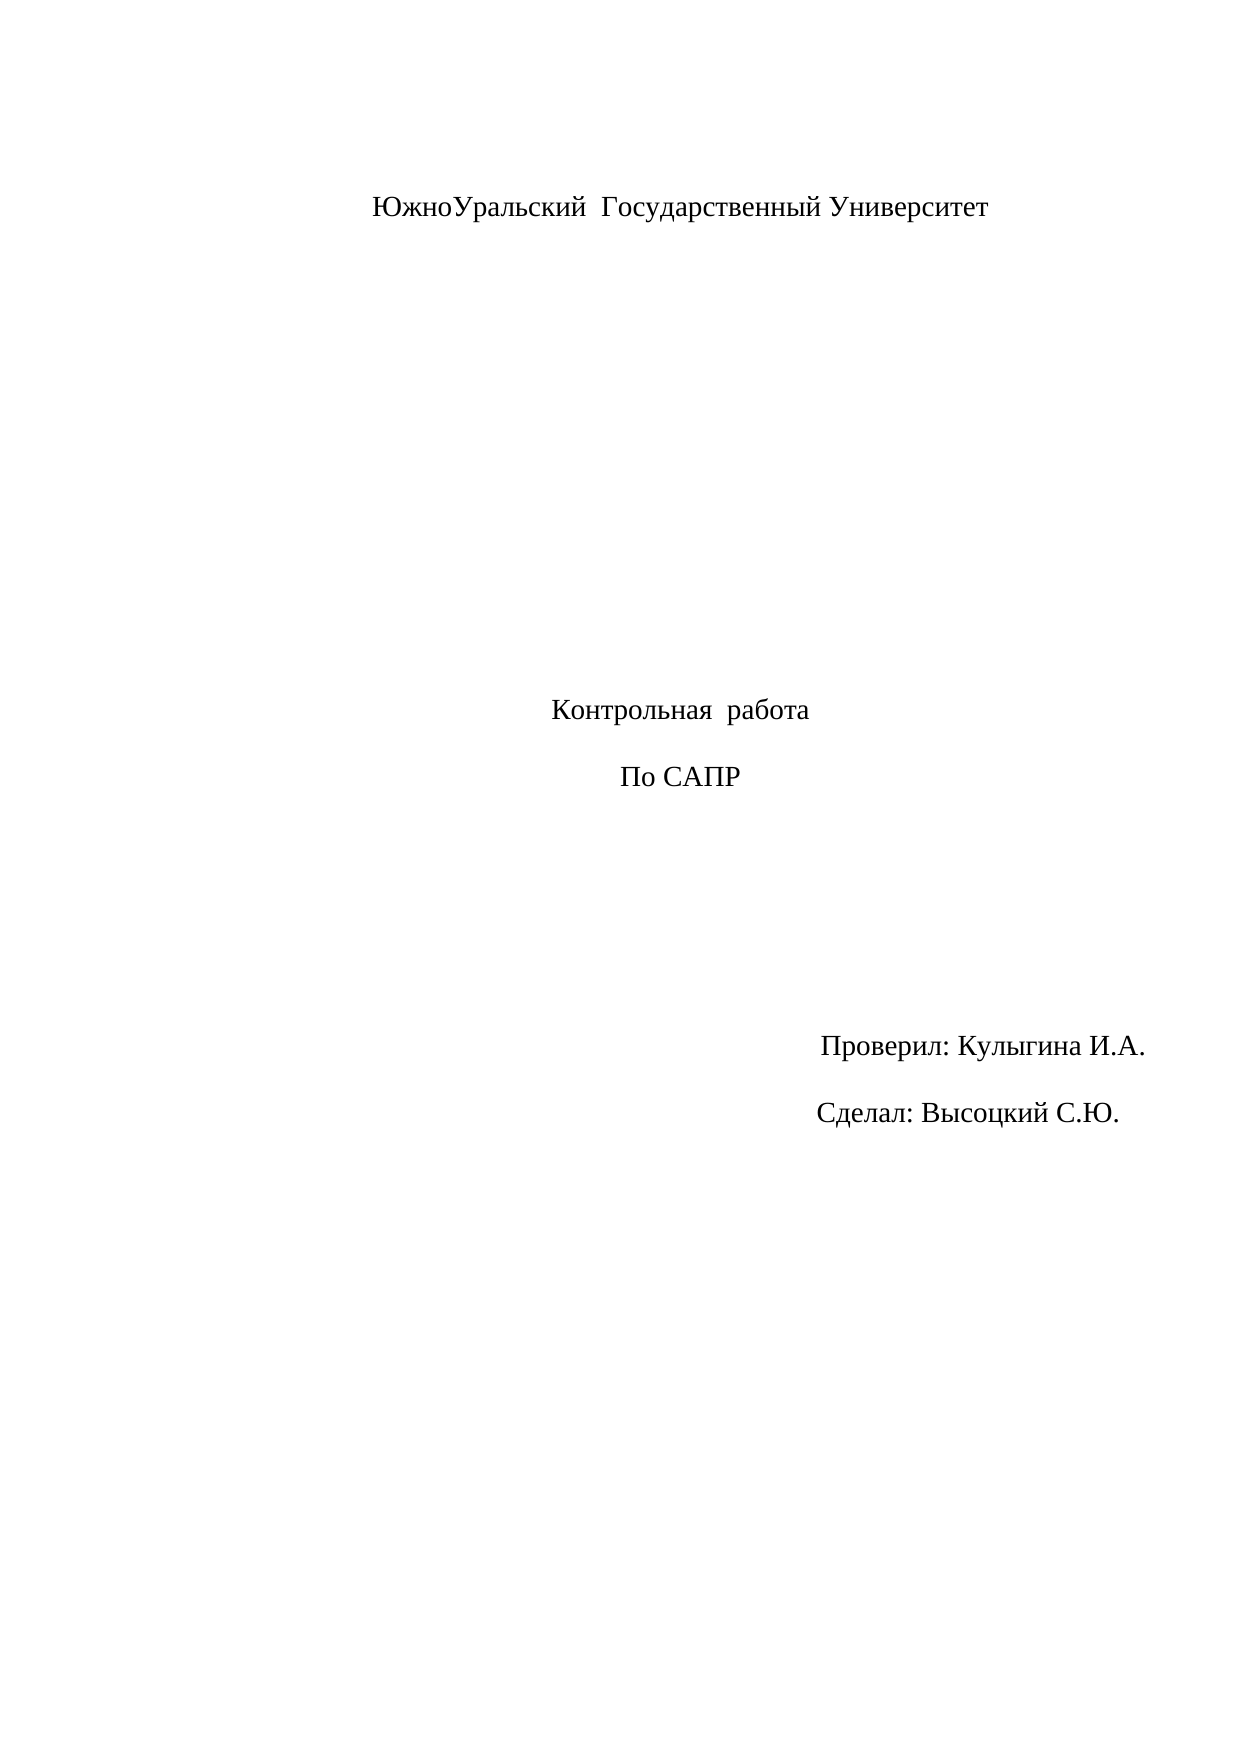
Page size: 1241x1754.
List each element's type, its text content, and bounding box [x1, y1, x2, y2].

text Проверил: Кулыгина И.А. [177, 1028, 1146, 1061]
text Контрольная работа [177, 692, 1146, 726]
text По САПР [177, 759, 1146, 793]
text Сделал: Высоцкий С.Ю. [177, 1095, 1146, 1128]
text ЮжноУральский Государственный Университет [177, 189, 1146, 223]
